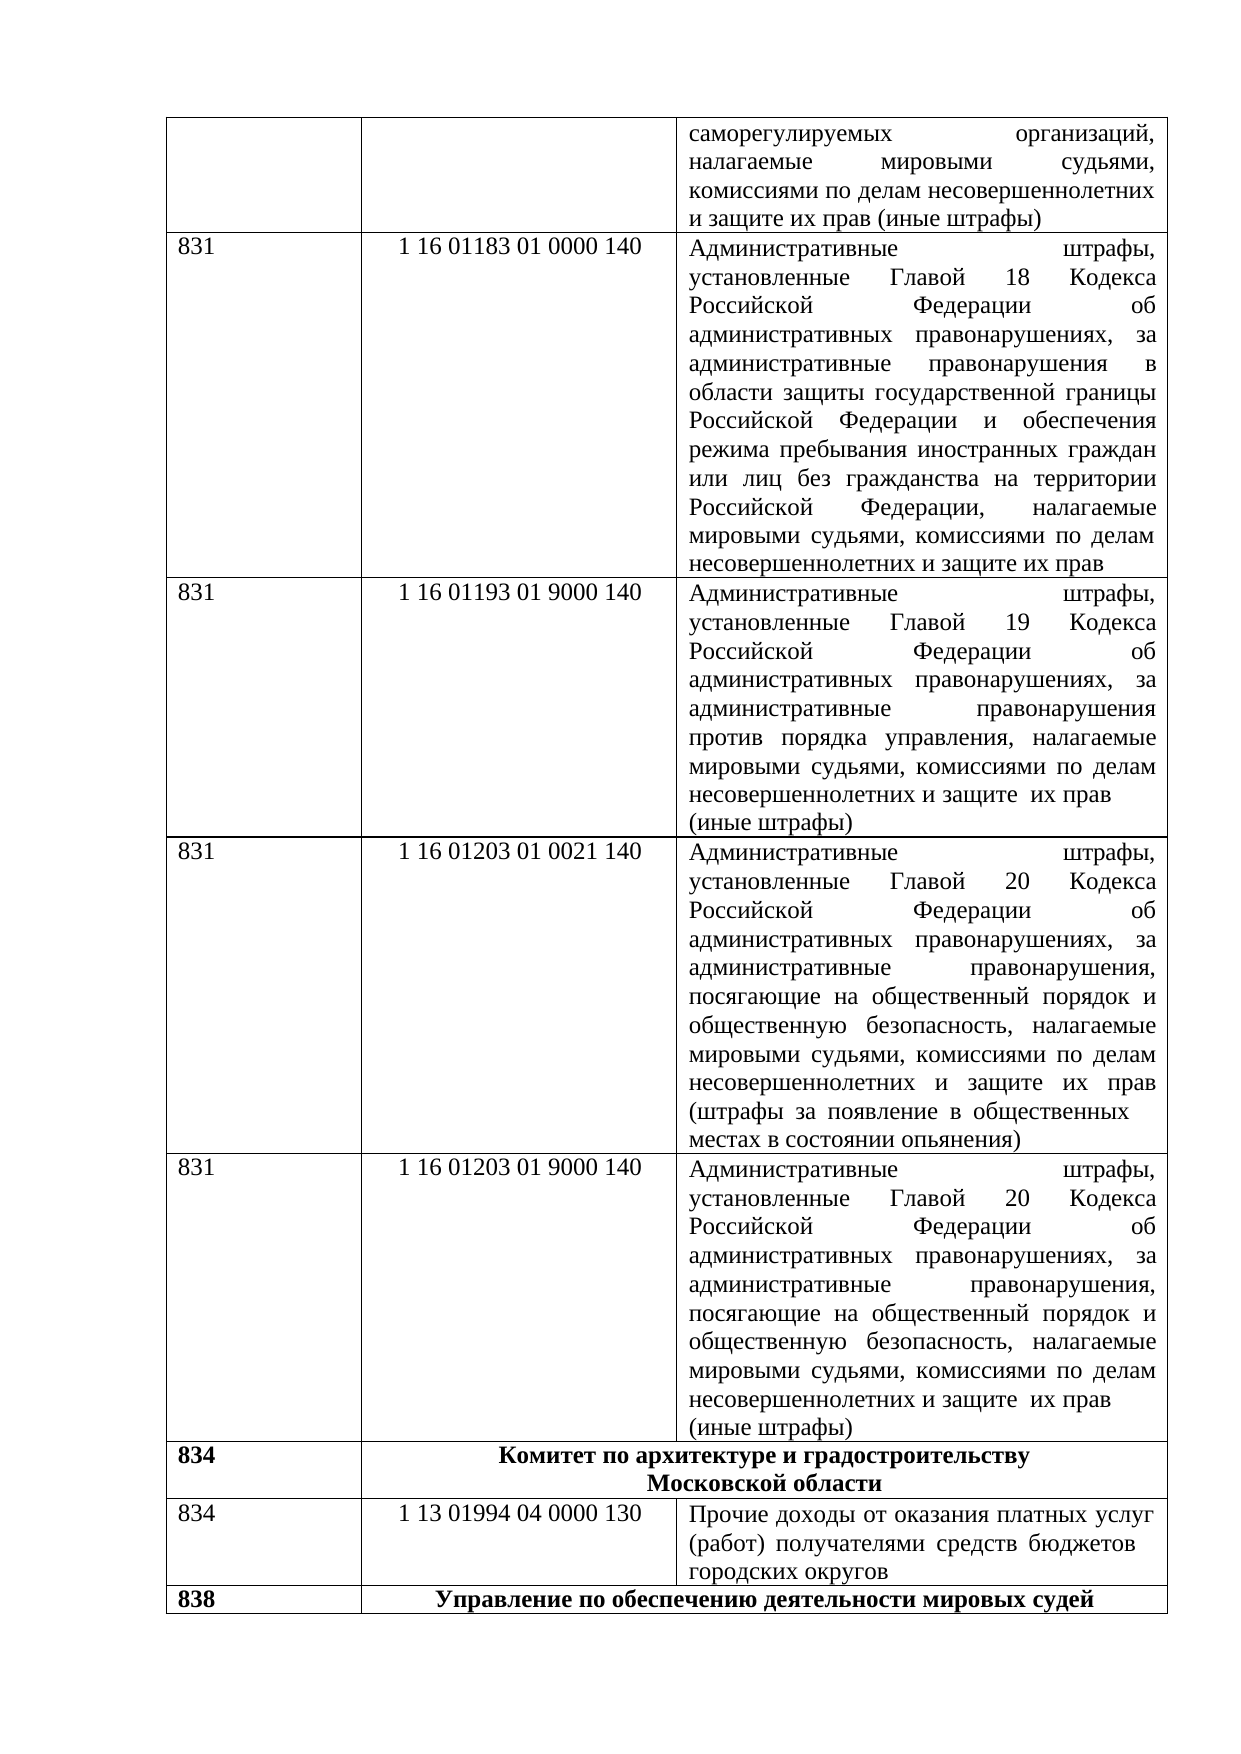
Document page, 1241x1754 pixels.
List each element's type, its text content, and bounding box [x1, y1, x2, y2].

table_cell Прочие доходы от оказания платных услуг (работ) получателями средств бюджетов городских округов [677, 1499, 1167, 1585]
table_cell Административные штрафы, установленные Главой 20 Кодекса Российской Федерации об административных правонарушениях, за административные правонарушения, посягающие на общественный порядок и общественную безопасность, налагаемые мировыми судьями, комиссиями по делам несовершеннолетних и защите их прав (иные штрафы) [677, 1154, 1167, 1441]
table_cell Административные штрафы, установленные Главой 19 Кодекса Российской Федерации об административных правонарушениях, за административные правонарушения против порядка управления, налагаемые мировыми судьями, комиссиями по делам несовершеннолетних и защите их прав (иные штрафы) [677, 578, 1167, 836]
table_cell Административные штрафы, установленные Главой 20 Кодекса Российской Федерации об административных правонарушениях, за административные правонарушения, посягающие на общественный порядок и общественную безопасность, налагаемые мировыми судьями, комиссиями по делам несовершеннолетних и защите их прав (штрафы за появление в общественных местах в состоянии опьянения) [677, 838, 1167, 1153]
table_cell 831 [167, 578, 361, 836]
table_cell 1 16 01193 01 9000 140 [362, 578, 676, 836]
table_cell 831 [167, 233, 361, 577]
table_cell 834 [167, 1442, 361, 1498]
table_cell Комитет по архитектуре и градостроительству Московской области [362, 1442, 1167, 1498]
table_cell Управление по обеспечению деятельности мировых судей [362, 1586, 1167, 1613]
table_header саморегулируемых организаций, налагаемые мировыми судьями, комиссиями по делам несовершеннолетних и защите их прав (иные штрафы) [677, 118, 1167, 232]
table_cell 1 16 01203 01 9000 140 [362, 1154, 676, 1441]
table_cell 1 16 01203 01 0021 140 [362, 838, 676, 1153]
table_cell 834 [167, 1499, 361, 1585]
table_cell 1 13 01994 04 0000 130 [362, 1499, 676, 1585]
table_cell Административные штрафы, установленные Главой 18 Кодекса Российской Федерации об административных правонарушениях, за административные правонарушения в области защиты государственной границы Российской Федерации и обеспечения режима пребывания иностранных граждан или лиц без гражданства на территории Российской Федерации, налагаемые мировыми судьями, комиссиями по делам несовершеннолетних и защите их прав [677, 233, 1167, 577]
table_cell 838 [167, 1586, 361, 1613]
table_cell 831 [167, 1154, 361, 1441]
table_cell 831 [167, 838, 361, 1153]
table_header [362, 118, 676, 232]
table_header [167, 118, 361, 232]
table_cell 1 16 01183 01 0000 140 [362, 233, 676, 577]
